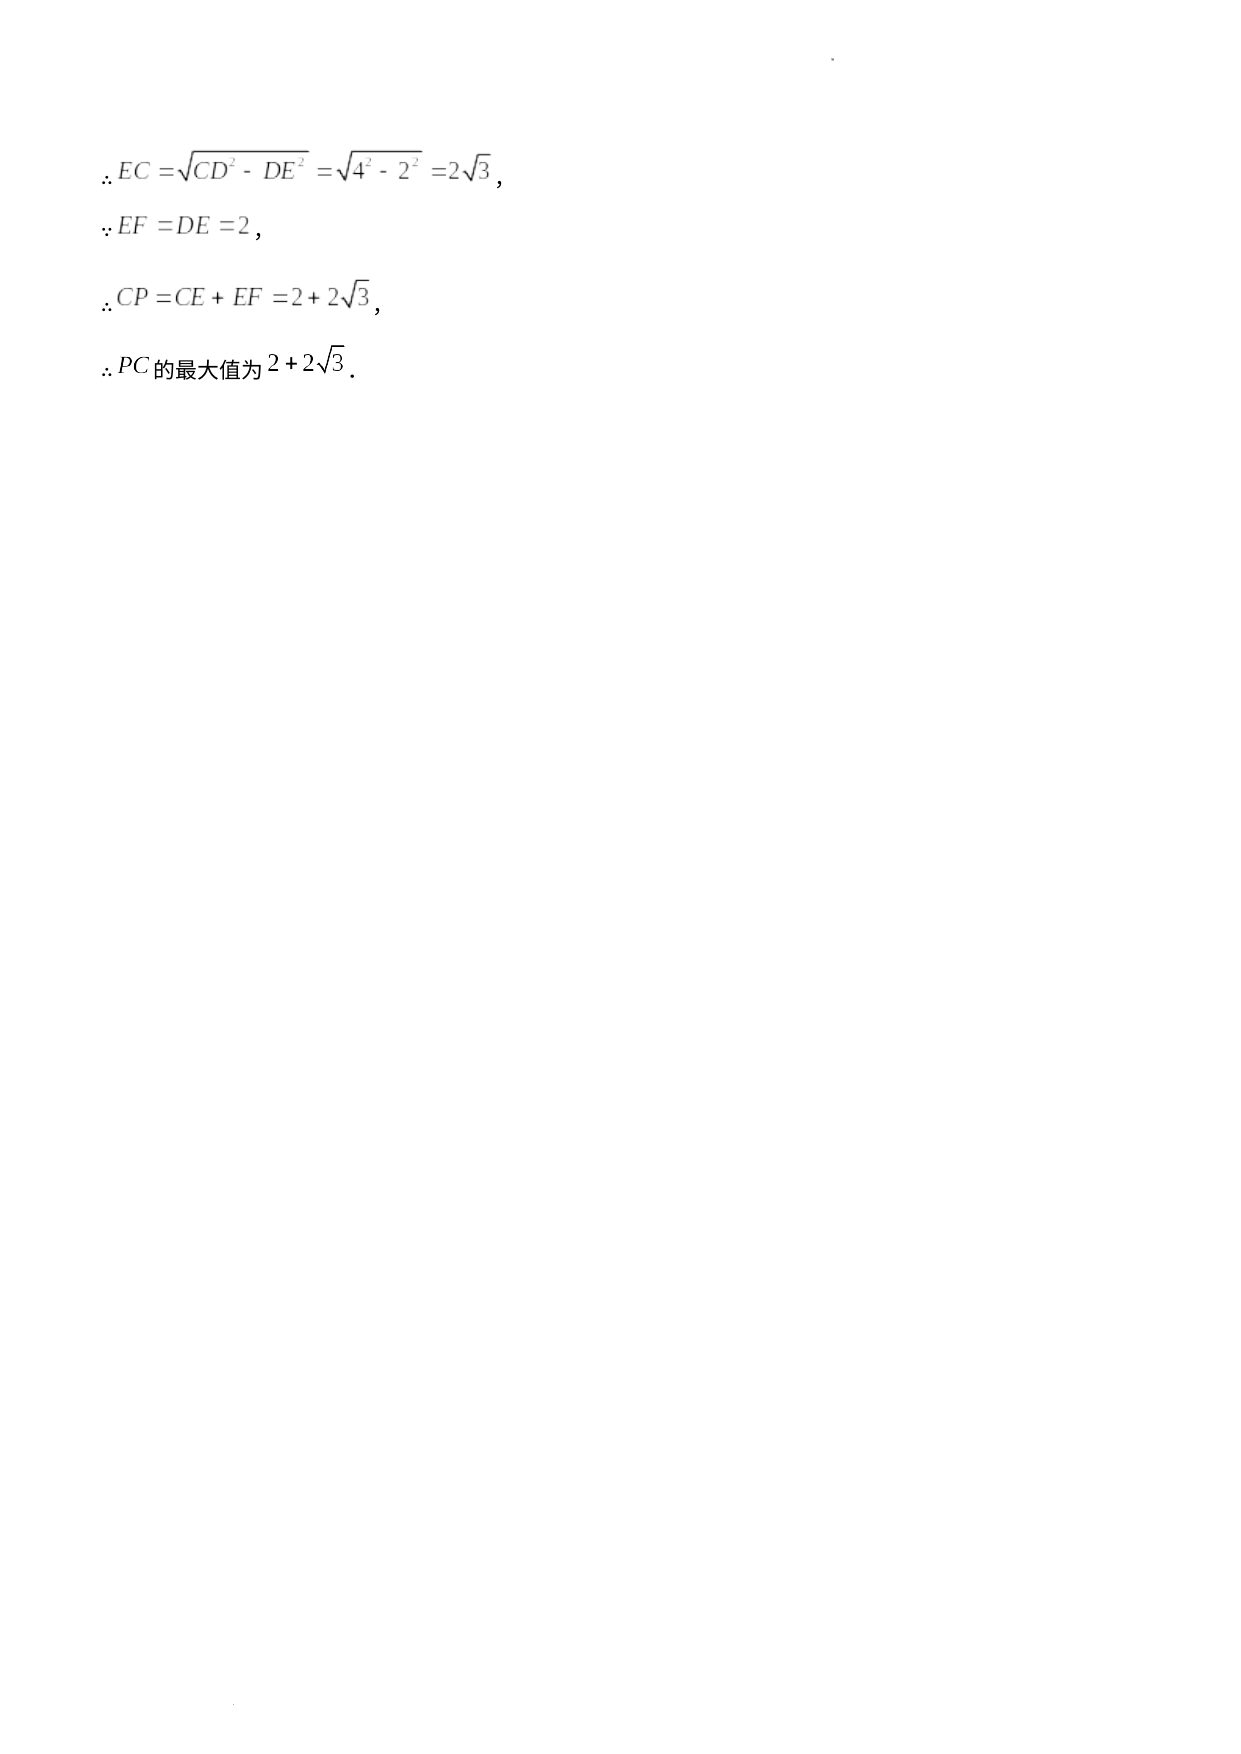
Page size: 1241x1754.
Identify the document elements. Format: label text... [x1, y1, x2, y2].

text ∴， [100, 276, 1140, 341]
text ∵， [100, 211, 1140, 276]
text ∴， [100, 146, 1140, 211]
text ∴的最大值为． [100, 341, 1140, 406]
